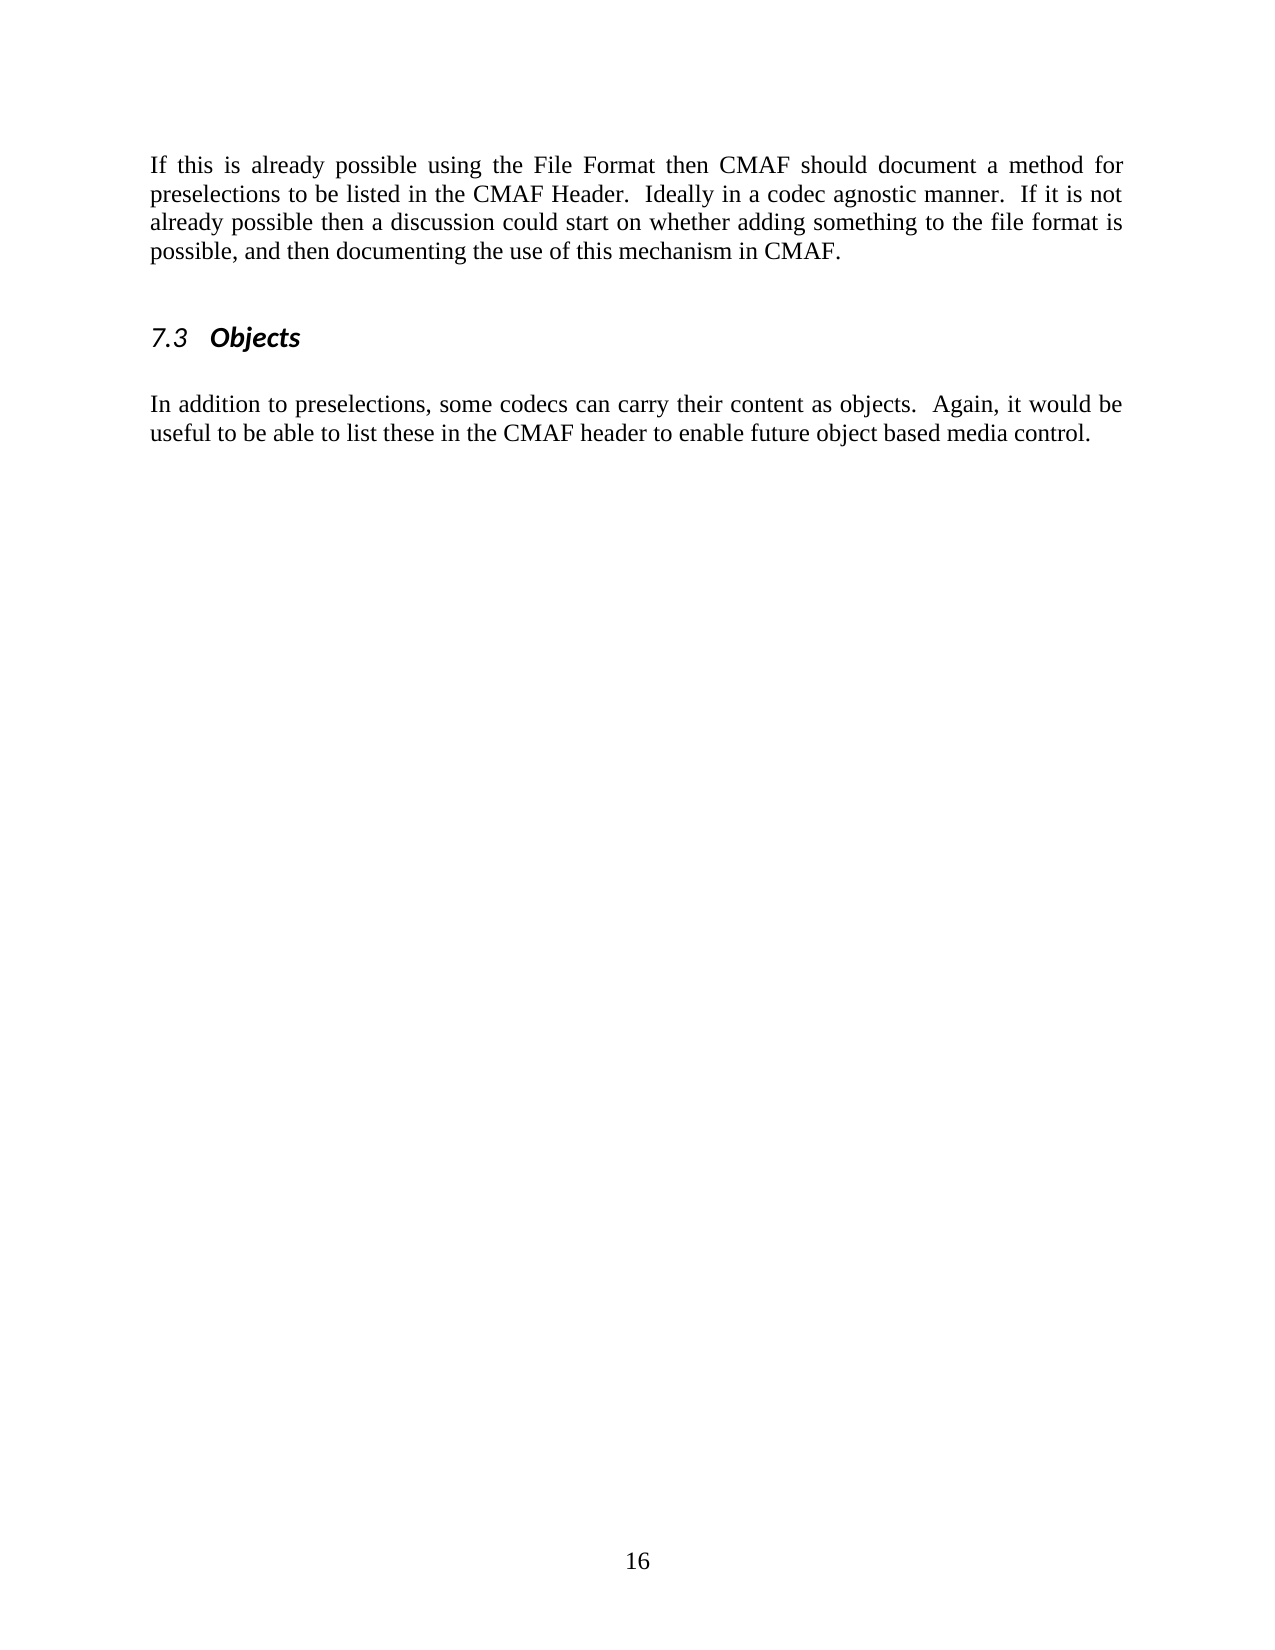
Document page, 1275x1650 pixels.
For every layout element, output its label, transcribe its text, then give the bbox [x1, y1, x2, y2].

text If this is already possible using the File Format then CMAF should document a method for preselections to be listed in the CMAF Header. Ideally in a codec agnostic manner. If it is not already possible then a discussion could start on whether adding something to the file format is possible, and then documenting the use of this mechanism in CMAF. [150, 150, 1125, 265]
text In addition to preselections, some codecs can carry their content as objects. Again, it would be useful to be able to list these in the CMAF header to enable future object based media control. [150, 389, 1125, 447]
subtitle Objects [150, 319, 1125, 354]
